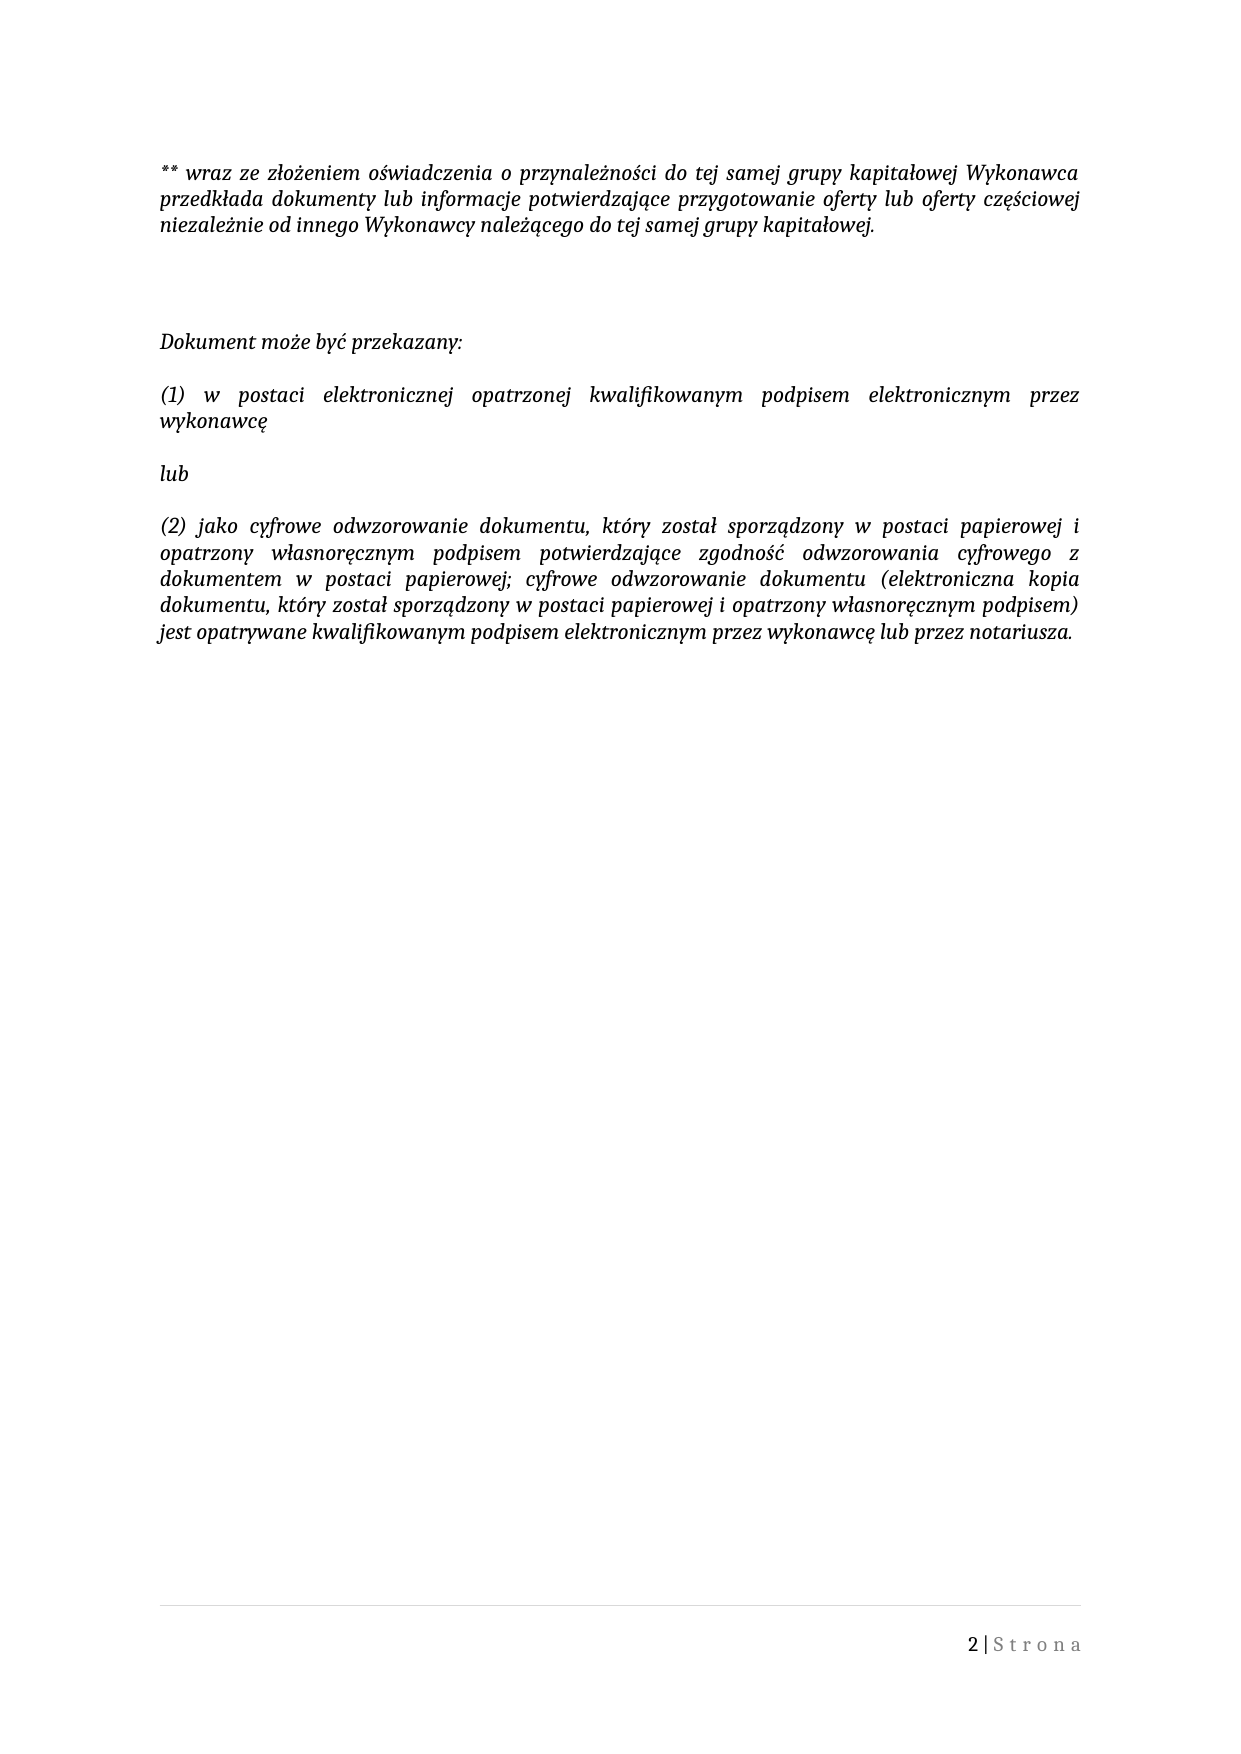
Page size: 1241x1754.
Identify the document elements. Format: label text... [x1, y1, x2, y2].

text Dokument może być przekazany: (1) w postaci elektronicznej opatrzonej kwalifikowanym podpisem elektronicznym przez wykonawcę lub (2) jako cyfrowe odwzorowanie dokumentu, który został sporządzony w postaci papierowej i opatrzony własnoręcznym podpisem potwierdzające zgodność odwzorowania cyfrowego z dokumentem w postaci papierowej; cyfrowe odwzorowanie dokumentu (elektroniczna kopia dokumentu, który został sporządzony w postaci papierowej i opatrzony własnoręcznym podpisem) jest opatrywane kwalifikowanym podpisem elektronicznym przez wykonawcę lub przez notariusza. [159, 329, 1081, 645]
text ** wraz ze złożeniem oświadczenia o przynależności do tej samej grupy kapitałowej Wykonawca przedkłada dokumenty lub informacje potwierdzające przygotowanie oferty lub oferty częściowej niezależnie od innego Wykonawcy należącego do tej samej grupy kapitałowej. [159, 159, 1081, 238]
